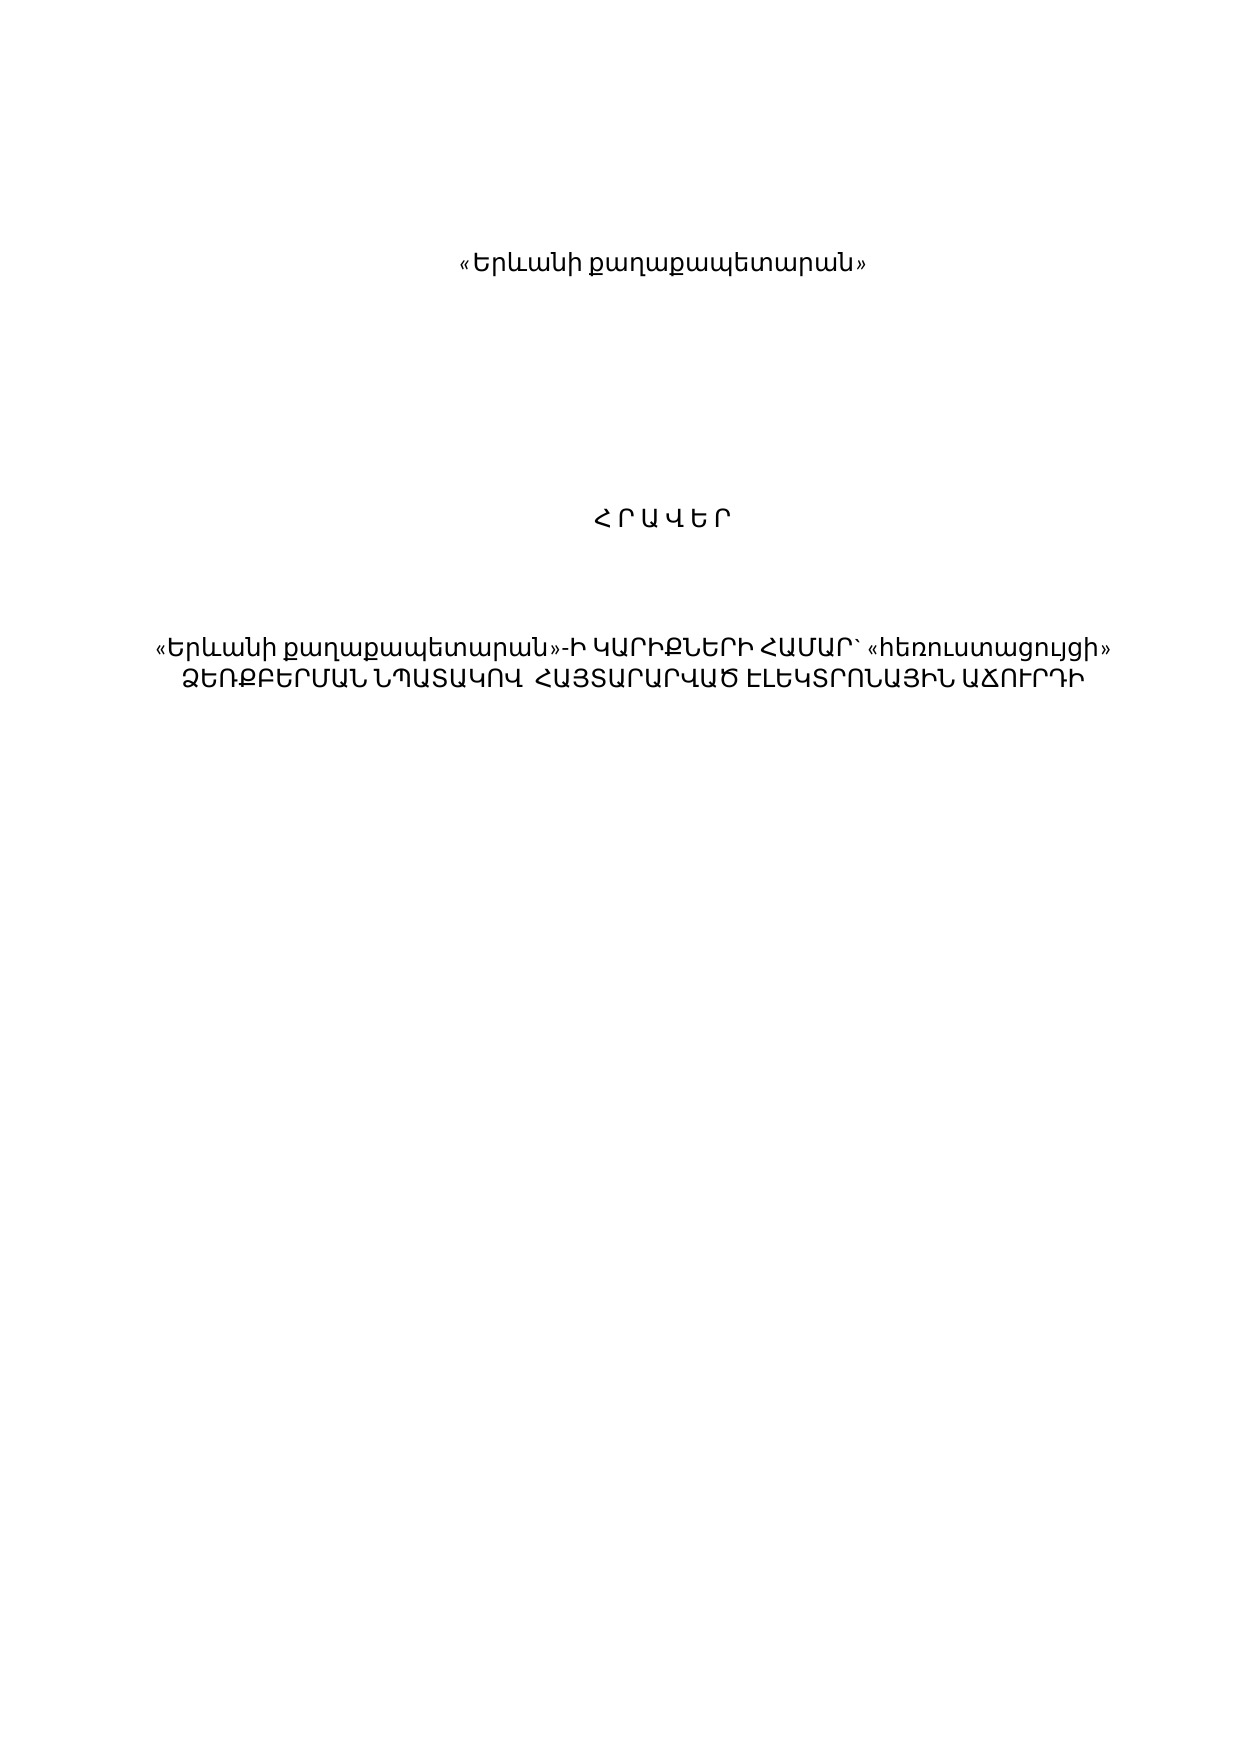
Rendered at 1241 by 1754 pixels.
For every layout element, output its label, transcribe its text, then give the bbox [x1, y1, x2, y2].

text « Երևանի քաղաքապետարան» [94, 247, 1172, 278]
text Հ Ր Ա Վ Ե Ր [94, 503, 1172, 534]
text «Երևանի քաղաքապետարան»-Ի ԿԱՐԻՔՆԵՐԻ ՀԱՄԱՐ` «հեռուստացույցի» ՁԵՌՔԲԵՐՄԱՆ ՆՊԱՏԱԿՈՎ ՀԱՅՏԱՐԱՐՎԱԾ ԷԼԵԿՏՐՈՆԱՅԻՆ ԱՃՈՒՐԴԻ [94, 632, 1172, 693]
